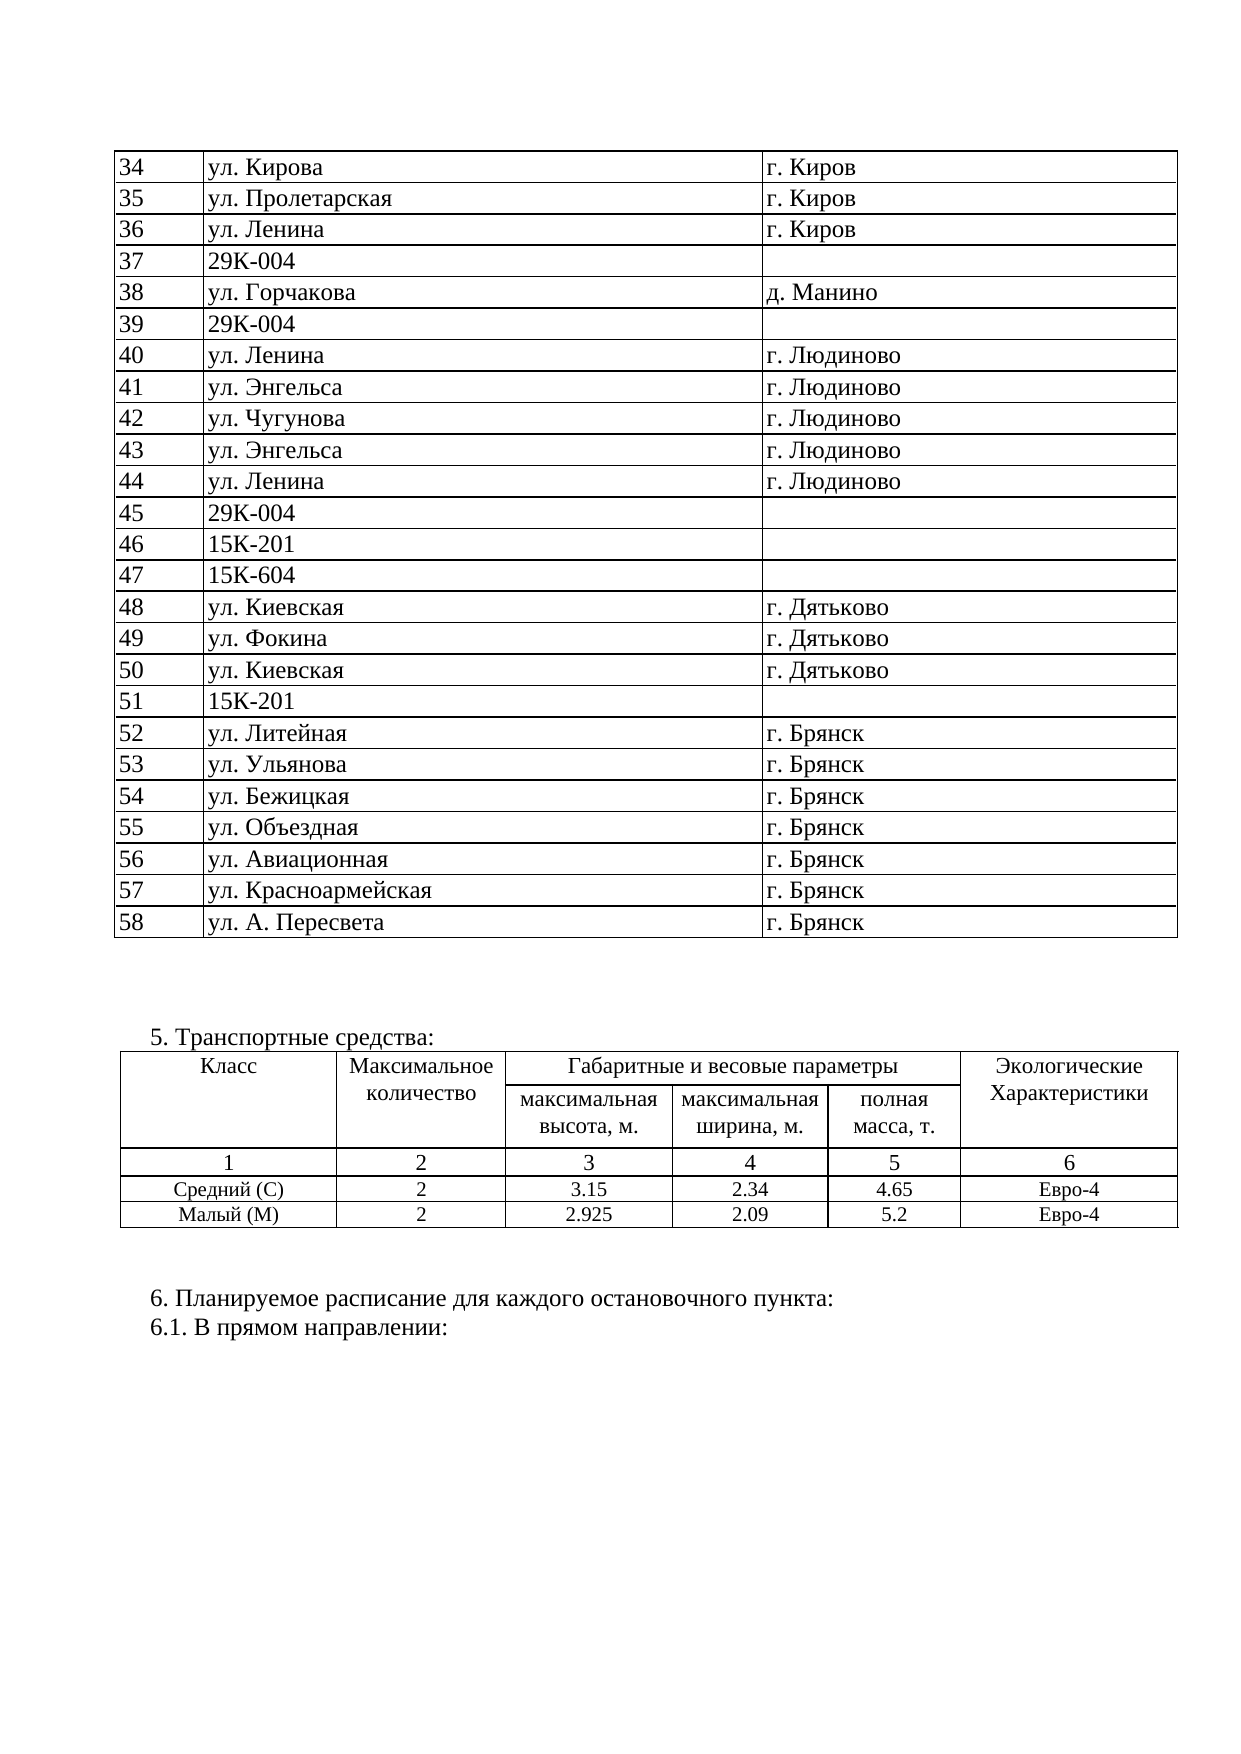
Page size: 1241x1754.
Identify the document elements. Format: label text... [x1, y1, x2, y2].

table_cell 53 [115, 749, 203, 779]
table_cell максимальная ширина, м. [673, 1086, 827, 1147]
table_cell 54 [115, 780, 203, 811]
table_cell 2.925 [506, 1202, 672, 1226]
table_cell [763, 307, 1177, 339]
table_cell 38 [115, 277, 203, 307]
table_cell 51 [115, 686, 203, 716]
table_cell 47 [115, 560, 203, 590]
table_cell ул. Чугунова [204, 403, 762, 433]
table_cell 3 [506, 1149, 672, 1175]
table_cell ул. А. Пересвета [204, 907, 762, 936]
table_cell 45 [115, 497, 203, 527]
table_cell ул. Бежицкая [204, 781, 762, 811]
table_cell ул. Горчакова [204, 277, 762, 307]
table_cell ул. Ленина [204, 215, 762, 244]
table_cell 5 [829, 1149, 960, 1175]
table_cell 46 [115, 529, 203, 559]
table_cell ул. Ленина [204, 340, 762, 370]
text 6. Планируемое расписание для каждого остановочного пункта: [150, 1283, 1090, 1312]
table_cell ул. Авиационная [204, 844, 762, 873]
table_cell г. Брянск [763, 716, 1177, 748]
table_cell ул. Киевская [204, 655, 762, 685]
table_cell 34 [115, 152, 203, 181]
table_cell г. Дятьково [763, 622, 1177, 653]
table_cell г. Киров [763, 181, 1177, 213]
table_cell 29К-004 [204, 498, 762, 527]
table_cell 42 [115, 403, 203, 433]
table_cell 2 [337, 1149, 505, 1175]
table_cell 57 [115, 875, 203, 905]
table_cell [763, 496, 1177, 527]
table_cell 50 [115, 654, 203, 685]
table_cell г. Брянск [763, 748, 1177, 779]
table_cell г. Дятьково [763, 590, 1177, 622]
table_cell 55 [115, 812, 203, 842]
table_cell г. Брянск [763, 779, 1177, 811]
table_cell 49 [115, 623, 203, 653]
table_cell ул. Ленина [204, 466, 762, 496]
table_cell г. Брянск [763, 842, 1177, 873]
table_cell 43 [115, 434, 203, 464]
table_cell 6 [961, 1149, 1177, 1175]
table_cell 35 [115, 183, 203, 213]
table_cell 4.65 [829, 1177, 960, 1201]
table_cell ул. Ульянова [204, 749, 762, 779]
table_header Класс [121, 1052, 336, 1147]
table_cell 2 [337, 1202, 505, 1226]
table_cell г. Людиново [763, 402, 1177, 433]
table_cell г. Дятьково [763, 653, 1177, 685]
table_cell полная масса, т. [829, 1086, 960, 1147]
table_cell 2 [337, 1177, 505, 1201]
table_cell 41 [115, 371, 203, 402]
table_cell ул. Энгельса [204, 372, 762, 402]
table_cell г. Людиново [763, 339, 1177, 370]
table_cell ул. Пролетарская [204, 183, 762, 213]
table_cell г. Людиново [763, 433, 1177, 464]
table_cell 40 [115, 340, 203, 370]
table_cell 29К-004 [204, 246, 762, 276]
table_cell 37 [115, 245, 203, 276]
table_cell [763, 528, 1177, 559]
table_cell 48 [115, 591, 203, 622]
table_cell ул. Литейная [204, 718, 762, 748]
text 5. Транспортные средства: [150, 1022, 1090, 1051]
table_cell 15К-604 [204, 561, 762, 590]
table_header Габаритные и весовые параметры [506, 1052, 960, 1084]
table_cell Средний (С) [121, 1177, 336, 1201]
table_cell 4 [673, 1149, 827, 1175]
table_cell ул. Киевская [204, 592, 762, 622]
table_cell 15К-201 [204, 529, 762, 559]
table_cell г. Брянск [763, 874, 1177, 905]
table_cell 1 [121, 1149, 336, 1175]
table_cell 56 [115, 843, 203, 873]
table_cell 44 [115, 466, 203, 496]
table_cell ул. Кирова [204, 152, 762, 181]
table_cell ул. Красноармейская [204, 875, 762, 905]
table_cell г. Киров [763, 213, 1177, 244]
table_cell Евро-4 [961, 1177, 1177, 1201]
table_header Экологические Характеристики [961, 1052, 1177, 1147]
table_cell ул. Фокина [204, 623, 762, 653]
table_cell 2.09 [673, 1202, 827, 1226]
table_cell г. Киров [763, 152, 1177, 181]
table_cell 15К-201 [204, 686, 762, 716]
table_cell Евро-4 [961, 1202, 1177, 1226]
table_cell г. Людиново [763, 465, 1177, 496]
table_cell г. Брянск [763, 811, 1177, 842]
table_cell Малый (М) [121, 1202, 336, 1226]
table_cell ул. Объездная [204, 812, 762, 842]
table_cell 52 [115, 717, 203, 748]
table_cell г. Брянск [763, 905, 1177, 936]
table_cell 2.34 [673, 1177, 827, 1201]
table_cell 3.15 [506, 1177, 672, 1201]
table_cell 29К-004 [204, 309, 762, 339]
table_cell 36 [115, 214, 203, 244]
table_cell 39 [115, 308, 203, 339]
table_cell [763, 685, 1177, 716]
table_cell [763, 559, 1177, 590]
table_header Максимальное количество [337, 1052, 505, 1147]
table_cell 58 [115, 906, 203, 936]
table_cell г. Людиново [763, 370, 1177, 402]
table_cell ул. Энгельса [204, 435, 762, 464]
table_cell 5.2 [829, 1202, 960, 1226]
table_cell максимальная высота, м. [506, 1086, 672, 1147]
table_cell д. Манино [763, 276, 1177, 307]
table_cell [763, 244, 1177, 276]
text 6.1. В прямом направлении: [150, 1312, 1090, 1341]
